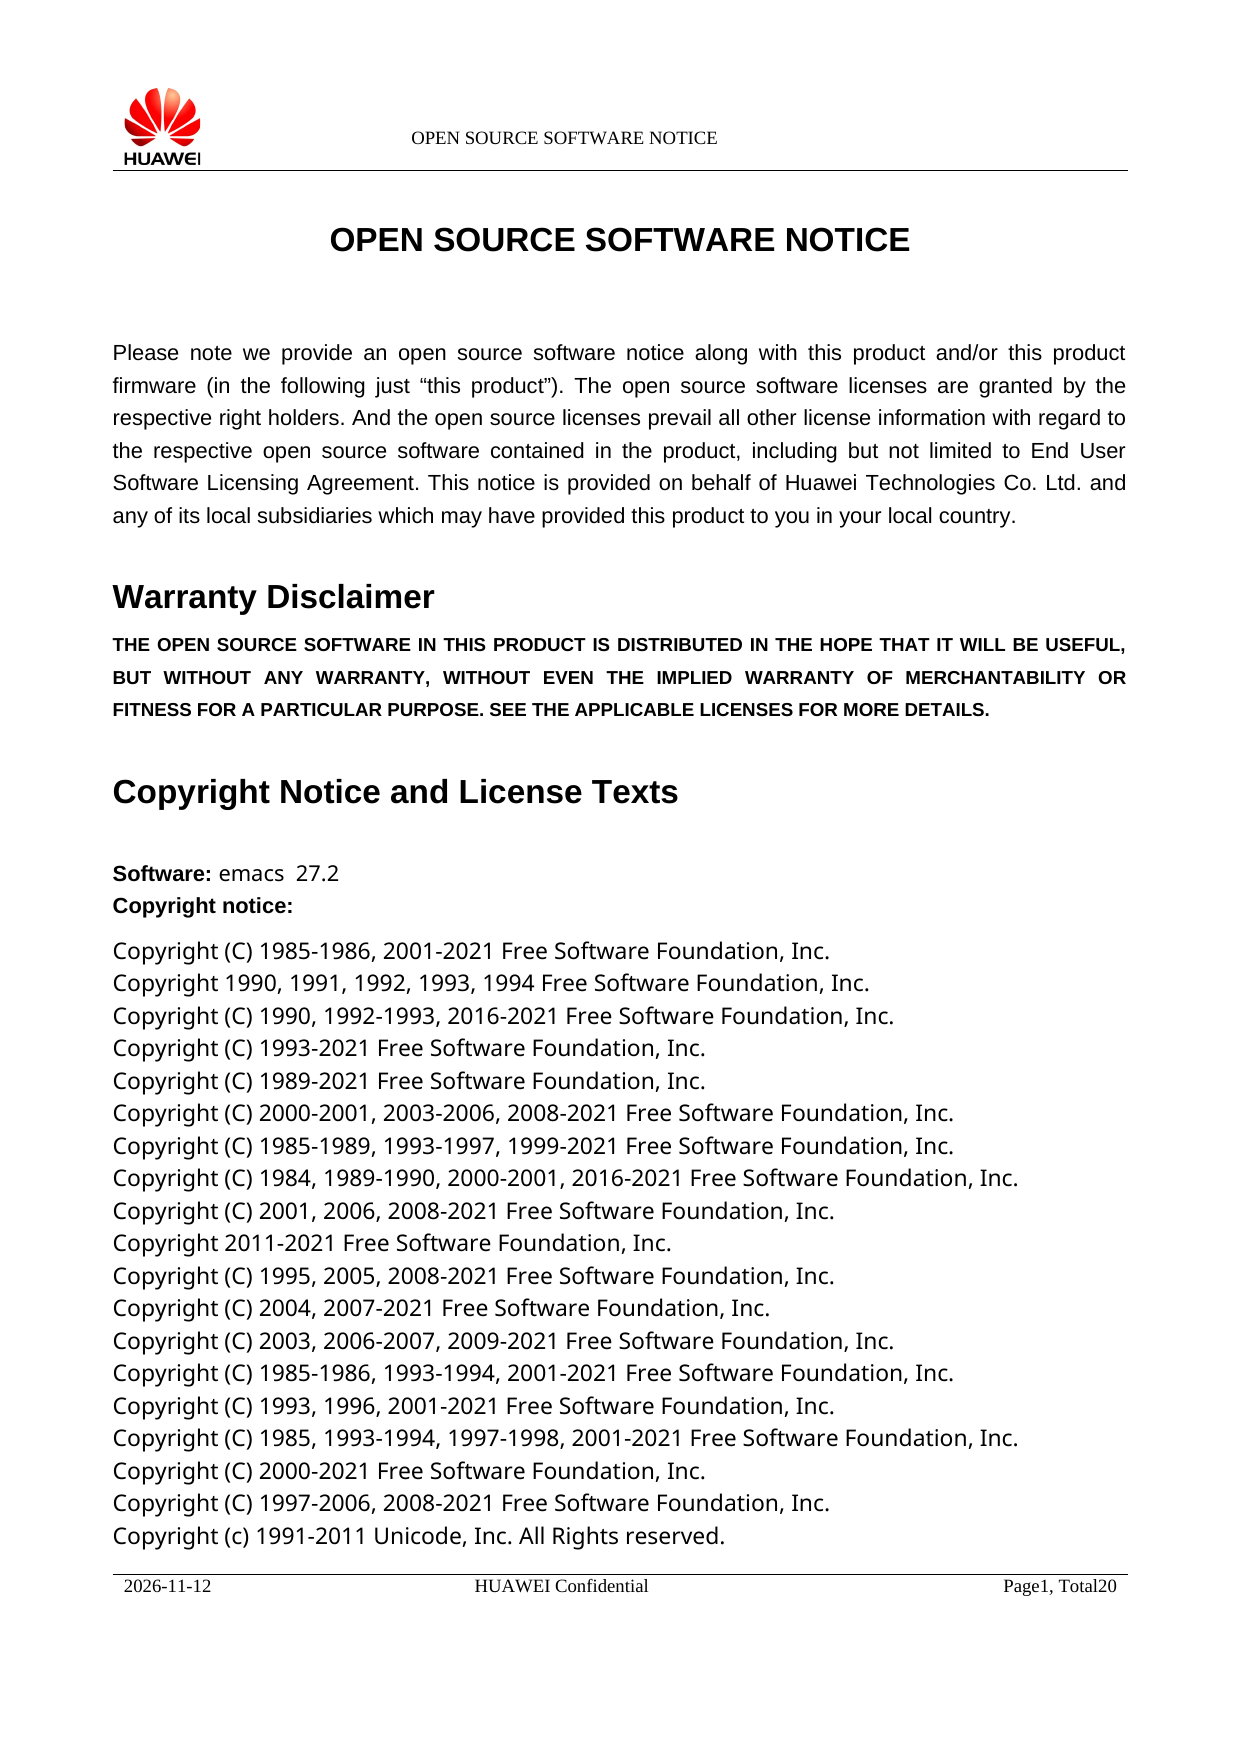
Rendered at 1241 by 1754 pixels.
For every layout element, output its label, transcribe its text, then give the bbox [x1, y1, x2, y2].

text The open source software in this product is distributed in the hope that it will be useful, but WITHOUT ANY WARRANTY, without even the implied warranty of MERCHANTABILITY or FITNESS FOR A PARTICULAR PURPOSE. See the applicable licenses for more details. [112, 629, 1128, 726]
text Copyright Notice and License Texts [112, 759, 1128, 824]
text Please note we provide an open source software notice along with this product and/or this product firmware (in the following just “this product”). The open source software licenses are granted by the respective right holders. And the open source licenses prevail all other license information with regard to the respective open source software contained in the product, including but not limited to End User Software Licensing Agreement. This notice is provided on behalf of Huawei Technologies Co. Ltd. and any of its local subsidiaries which may have provided this product to you in your local country. [112, 336, 1128, 531]
title Software: emacs 27.2 [112, 856, 1128, 889]
text Copyright notice: [112, 889, 1128, 921]
text Warranty Disclaimer [112, 564, 1128, 629]
text OPEN SOURCE SOFTWARE NOTICE [112, 206, 1128, 271]
picture [124, 88, 201, 165]
